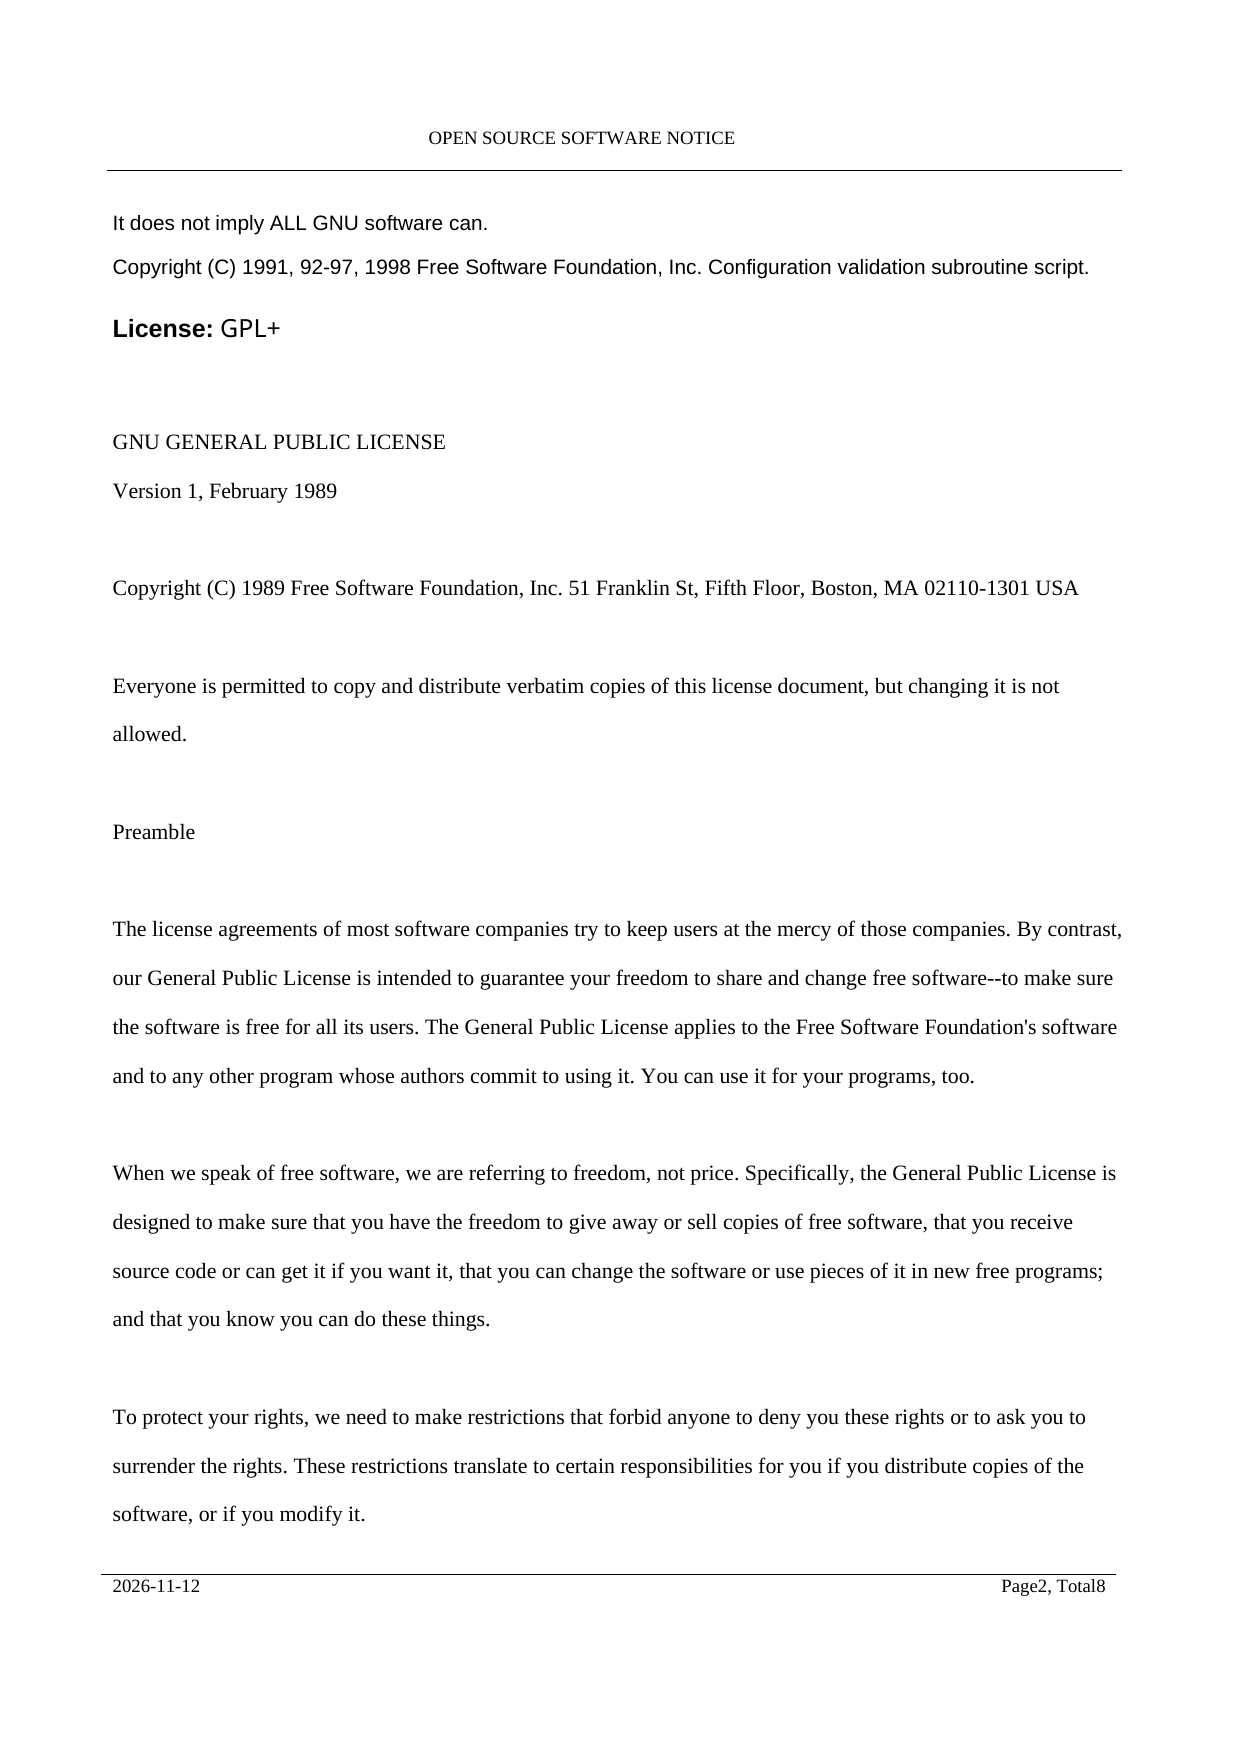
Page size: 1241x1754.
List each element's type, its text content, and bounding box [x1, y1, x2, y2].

text Copyright (C) 1991, 92-97, 1998 Free Software Foundation, Inc. Configuration validation subroutine script. [112, 251, 1128, 283]
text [112, 295, 1128, 1530]
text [112, 206, 1128, 239]
